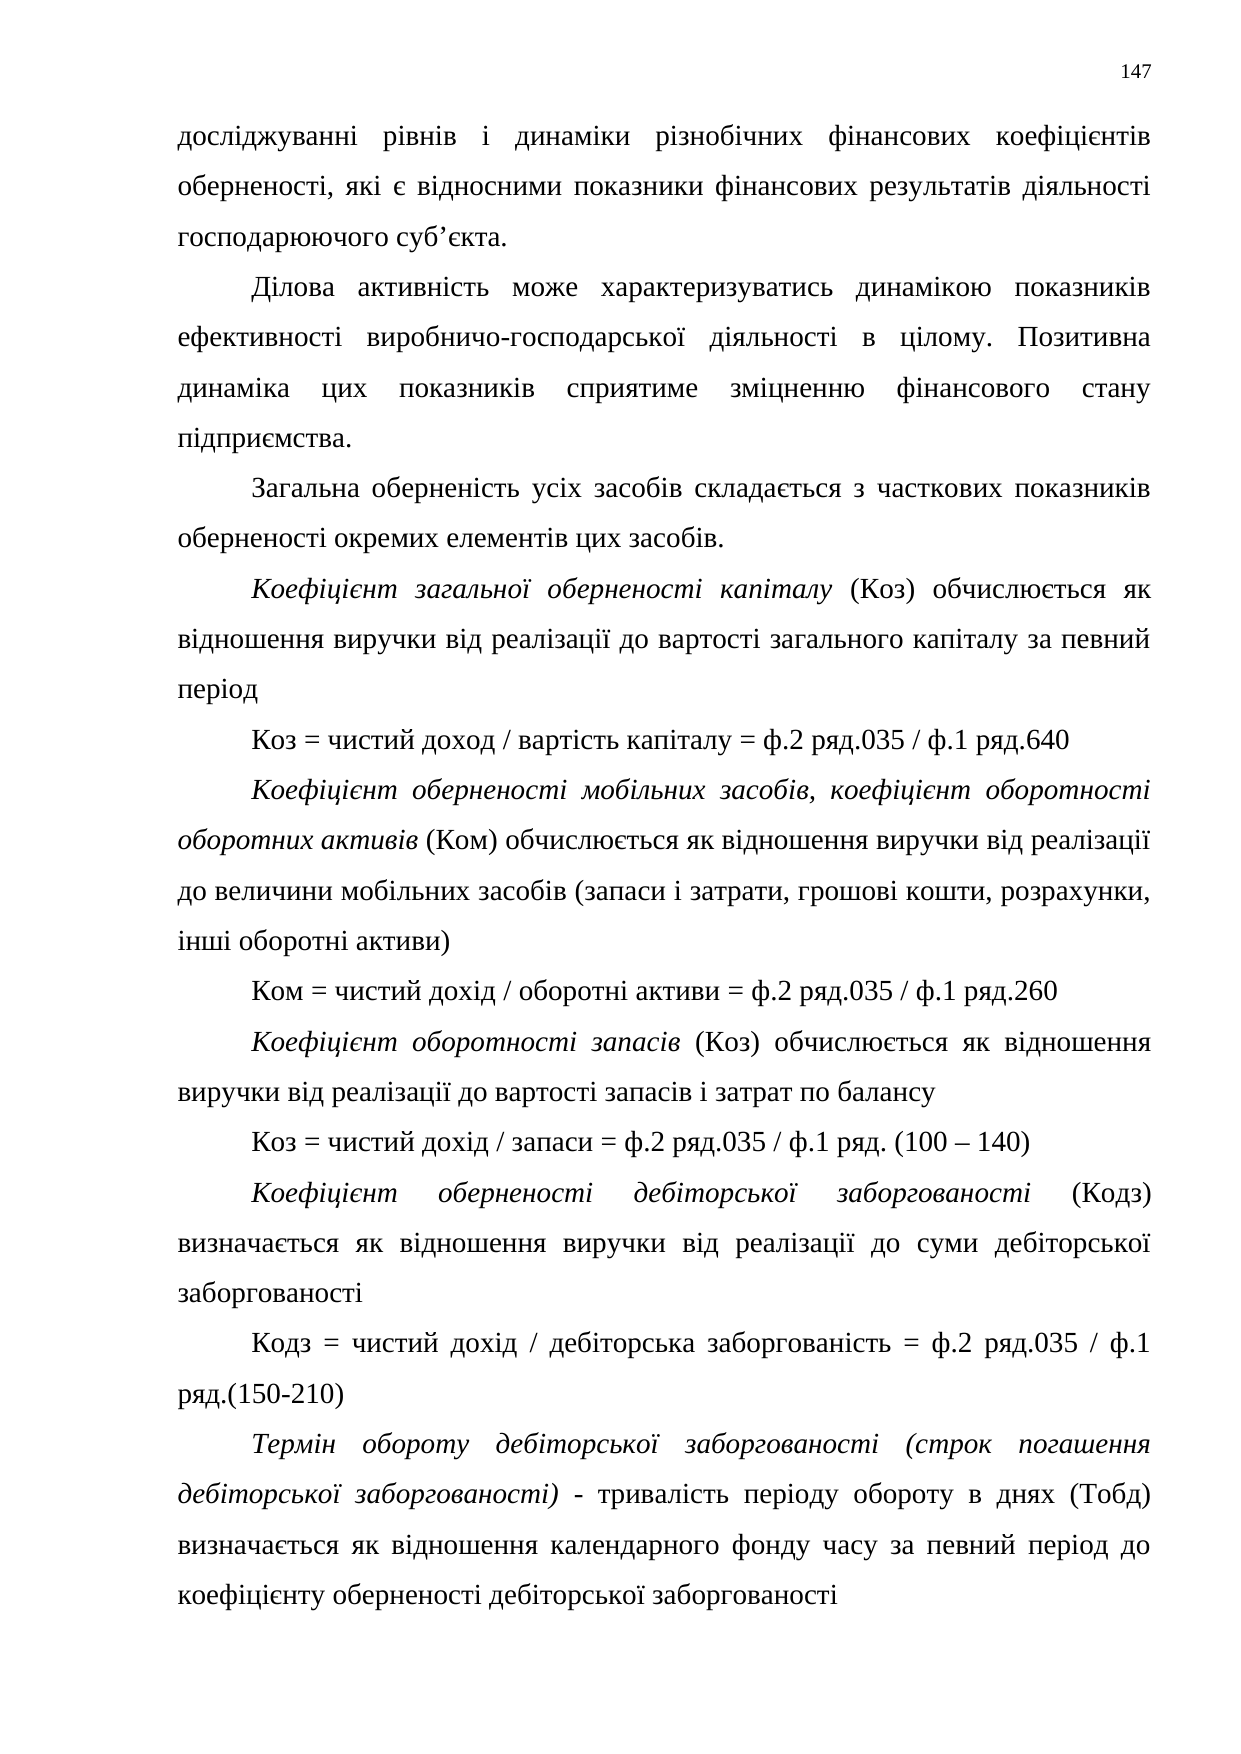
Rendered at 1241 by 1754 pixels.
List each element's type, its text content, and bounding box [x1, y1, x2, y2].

text Коз = чистий доход / вартість капіталу = ф.2 ряд.035 / ф.1 ряд.640 [177, 722, 1152, 755]
text Коефіцієнт оберненості дебіторської заборгованості (Кодз) визначається як відношення виручки від реалізації до суми дебіторської заборгованості [177, 1175, 1152, 1309]
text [177, 118, 1152, 252]
text Коефіцієнт оберненості мобільних засобів, коефіцієнт оборотності оборотних активів (Ком) обчислюється як відношення виручки від реалізації до величини мобільних засобів (запаси і затрати, грошові кошти, розрахунки, інші оборотні активи) [177, 772, 1152, 957]
text Ком = чистий дохід / оборотні активи = ф.2 ряд.035 / ф.1 ряд.260 [177, 973, 1152, 1007]
text Коефіцієнт оборотності запасів (Коз) обчислюється як відношення виручки від реалізації до вартості запасів і затрат по балансу [177, 1024, 1152, 1108]
text Ділова активність може характеризуватись динамікою показників ефективності виробничо-господарської діяльності в цілому. Позитивна динаміка цих показників сприятиме зміцненню фінансового стану підприємства. [177, 269, 1152, 453]
text Загальна оберненість усіх засобів складається з часткових показників оберненості окремих елементів цих засобів. [177, 470, 1152, 554]
text Коз = чистий дохід / запаси = ф.2 ряд.035 / ф.1 ряд. (100 – 140) [177, 1124, 1152, 1158]
text Термін обороту дебіторської заборгованості (строк погашення дебіторської заборгованості) - тривалість періоду обороту в днях (Тобд) визначається як відношення календарного фонду часу за певний період до коефіцієнту оберненості дебіторської заборгованості [177, 1426, 1152, 1611]
text Коефіцієнт загальної оберненості капіталу (Коз) обчислюється як відношення виручки від реалізації до вартості загального капіталу за певний період [177, 571, 1152, 705]
text Кодз = чистий дохід / дебіторська заборгованість = ф.2 ряд.035 / ф.1 ряд.(150-210) [177, 1326, 1152, 1409]
